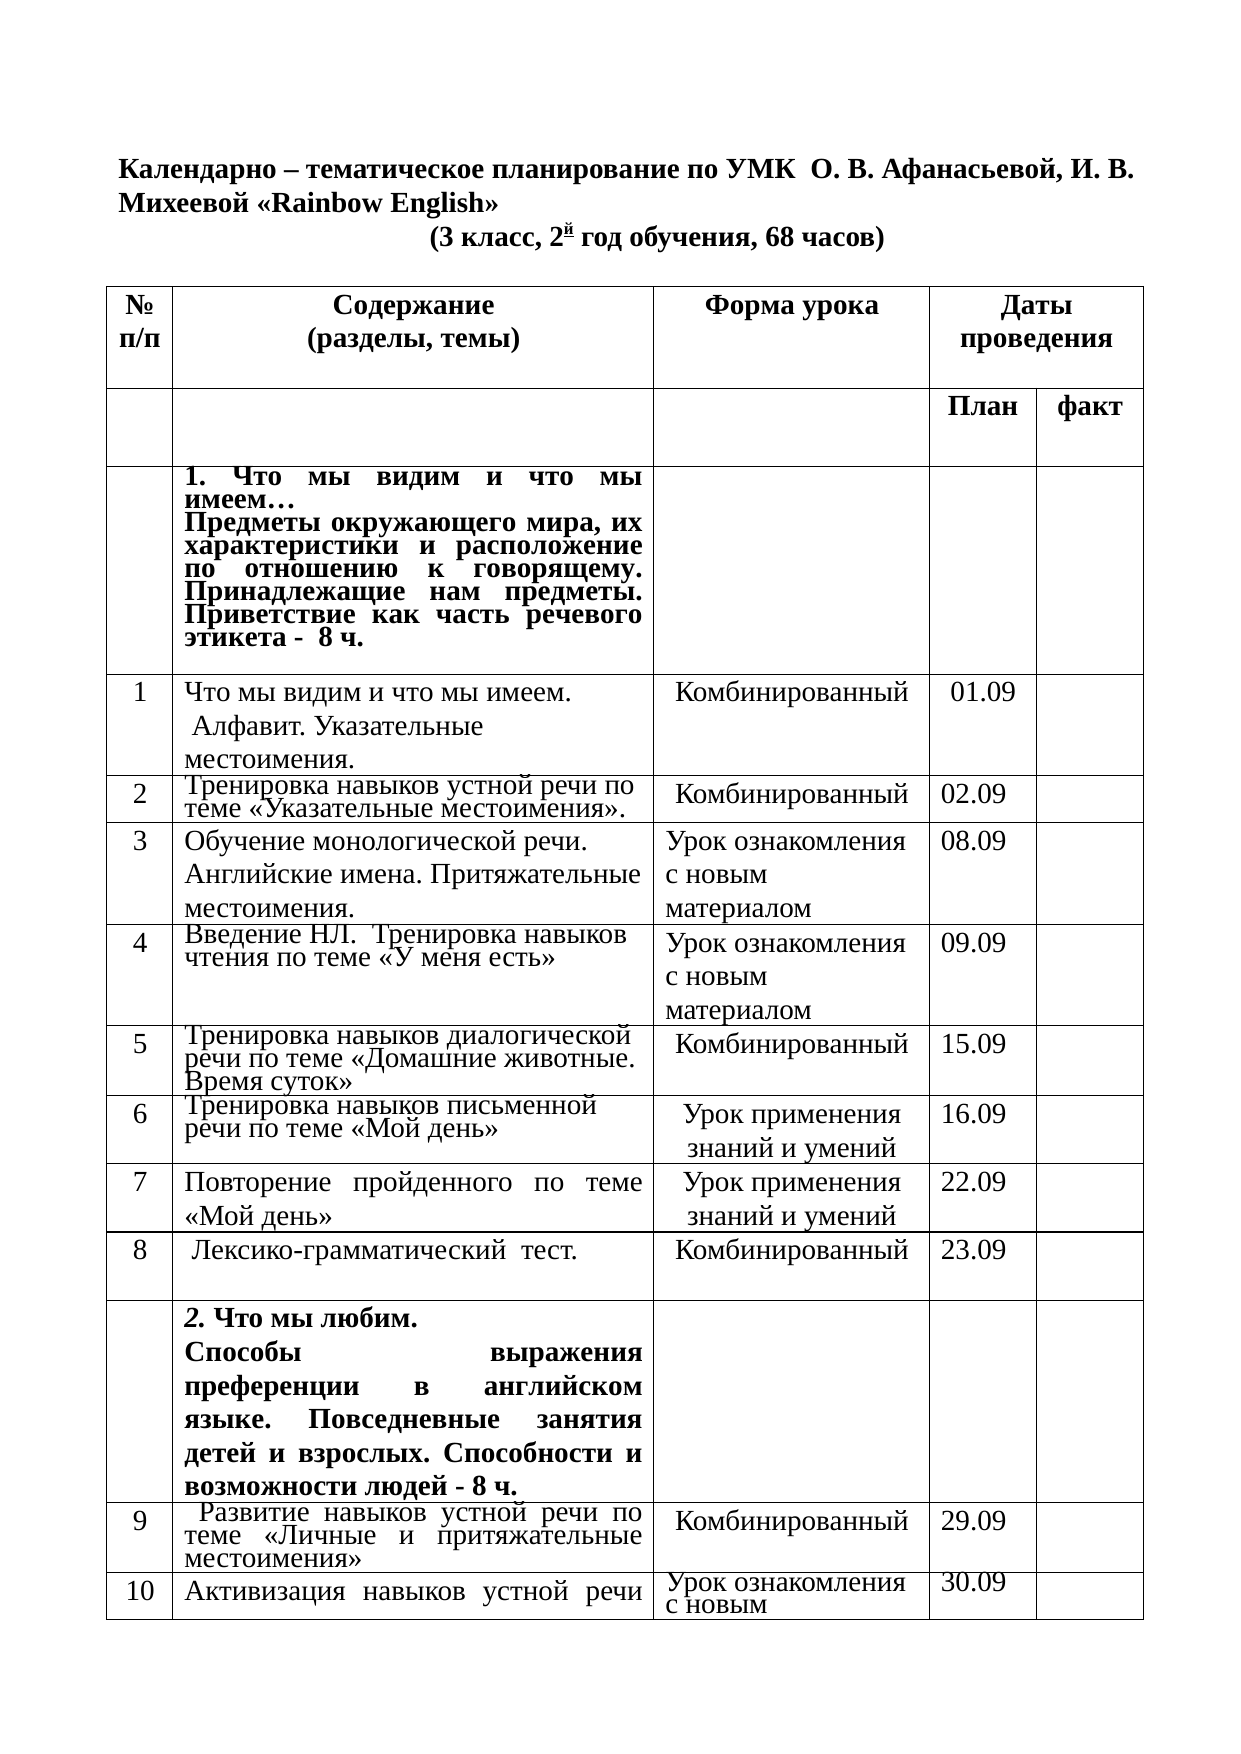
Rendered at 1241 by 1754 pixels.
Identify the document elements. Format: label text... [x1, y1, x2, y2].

table_cell Тренировка навыков письменной речи по теме «Мой день» [173, 1096, 653, 1163]
text (3 класс, 2й год обучения, 68 часов) [118, 219, 1196, 252]
table_cell Лексико-грамматический тест. [173, 1233, 653, 1299]
table_cell Комбинированный [654, 1026, 929, 1095]
table_cell [654, 389, 929, 466]
table_header № п/п [107, 287, 172, 387]
table_cell 6 [107, 1096, 172, 1163]
table_header Форма урока [654, 287, 929, 387]
table_cell Урок применения знаний и умений [654, 1164, 929, 1231]
table_cell [654, 467, 929, 673]
table_cell [1037, 1573, 1143, 1618]
table_cell 10 [107, 1573, 172, 1618]
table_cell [654, 1573, 929, 1618]
table_cell 23.09 [930, 1233, 1036, 1299]
table_cell 7 [107, 1164, 172, 1231]
table_cell 08.09 [930, 823, 1036, 924]
table_cell [1037, 675, 1143, 775]
table_cell [1037, 467, 1143, 673]
table_cell 1. Что мы видим и что мы имеем… Предметы окружающего мира, их характеристики и расположение по отношению к говорящему. Принадлежащие нам предметы. Приветствие как часть речевого этикета - 8 ч. [173, 467, 653, 673]
table_cell План [930, 389, 1036, 466]
table_cell [654, 1301, 929, 1502]
table_cell [930, 1301, 1036, 1502]
table_cell Комбинированный [654, 1233, 929, 1299]
table_header Даты проведения [930, 287, 1143, 387]
table_cell Развитие навыков устной речи по теме «Личные и притяжательные местоимения» [173, 1503, 653, 1572]
table_cell Повторение пройденного по теме «Мой день» [173, 1164, 653, 1231]
table_cell 09.09 [930, 925, 1036, 1025]
table_cell [1037, 925, 1143, 1025]
table_cell 3 [107, 823, 172, 924]
table_cell 02.09 [930, 776, 1036, 822]
table_cell факт [1037, 389, 1143, 466]
table_cell [107, 467, 172, 673]
table_cell Урок применения знаний и умений [654, 1096, 929, 1163]
table_cell Комбинированный [654, 675, 929, 775]
table_cell 4 [107, 925, 172, 1025]
table_header Содержание (разделы, темы) [173, 287, 653, 387]
table_cell [1037, 1503, 1143, 1572]
table_cell [1037, 1026, 1143, 1095]
table_cell Урок ознакомления с новым материалом [654, 925, 929, 1025]
table_cell 15.09 [930, 1026, 1036, 1095]
table_cell 29.09 [930, 1503, 1036, 1572]
table_cell Что мы видим и что мы имеем. Алфавит. Указательные местоимения. [173, 675, 653, 775]
table_cell Тренировка навыков устной речи по теме «Указательные местоимения». [173, 776, 653, 822]
text Календарно – тематическое планирование по УМК О. В. Афанасьевой, И. В. Михеевой «Rainbow English» [118, 152, 1196, 219]
table_cell [107, 389, 172, 466]
table_cell [930, 467, 1036, 673]
table_cell Комбинированный [654, 1503, 929, 1572]
table_cell [1037, 776, 1143, 822]
table_cell Введение НЛ. Тренировка навыков чтения по теме «У меня есть» [173, 925, 653, 1025]
table_cell 5 [107, 1026, 172, 1095]
table_cell 2. Что мы любим. Способы выражения преференции в английском языке. Повседневные занятия детей и взрослых. Способности и возможности людей - 8 ч. [173, 1301, 653, 1502]
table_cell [173, 1573, 653, 1618]
table_cell 8 [107, 1233, 172, 1299]
table_cell Урок ознакомления с новым материалом [654, 823, 929, 924]
table_cell 16.09 [930, 1096, 1036, 1163]
table_cell 9 [107, 1503, 172, 1572]
table_cell Обучение монологической речи. Английские имена. Притяжательные местоимения. [173, 823, 653, 924]
table_cell 01.09 [930, 675, 1036, 775]
table_cell 22.09 [930, 1164, 1036, 1231]
table_cell [173, 389, 653, 466]
table_cell [1037, 1096, 1143, 1163]
table_cell 1 [107, 675, 172, 775]
table_cell Комбинированный [654, 776, 929, 822]
table_cell [1037, 823, 1143, 924]
table_cell 30.09 [930, 1573, 1036, 1618]
table_cell [1037, 1164, 1143, 1231]
table_cell 2 [107, 776, 172, 822]
table_cell [107, 1301, 172, 1502]
table_cell [1037, 1301, 1143, 1502]
table_cell [1037, 1233, 1143, 1299]
table_cell Тренировка навыков диалогической речи по теме «Домашние животные. Время суток» [173, 1026, 653, 1095]
